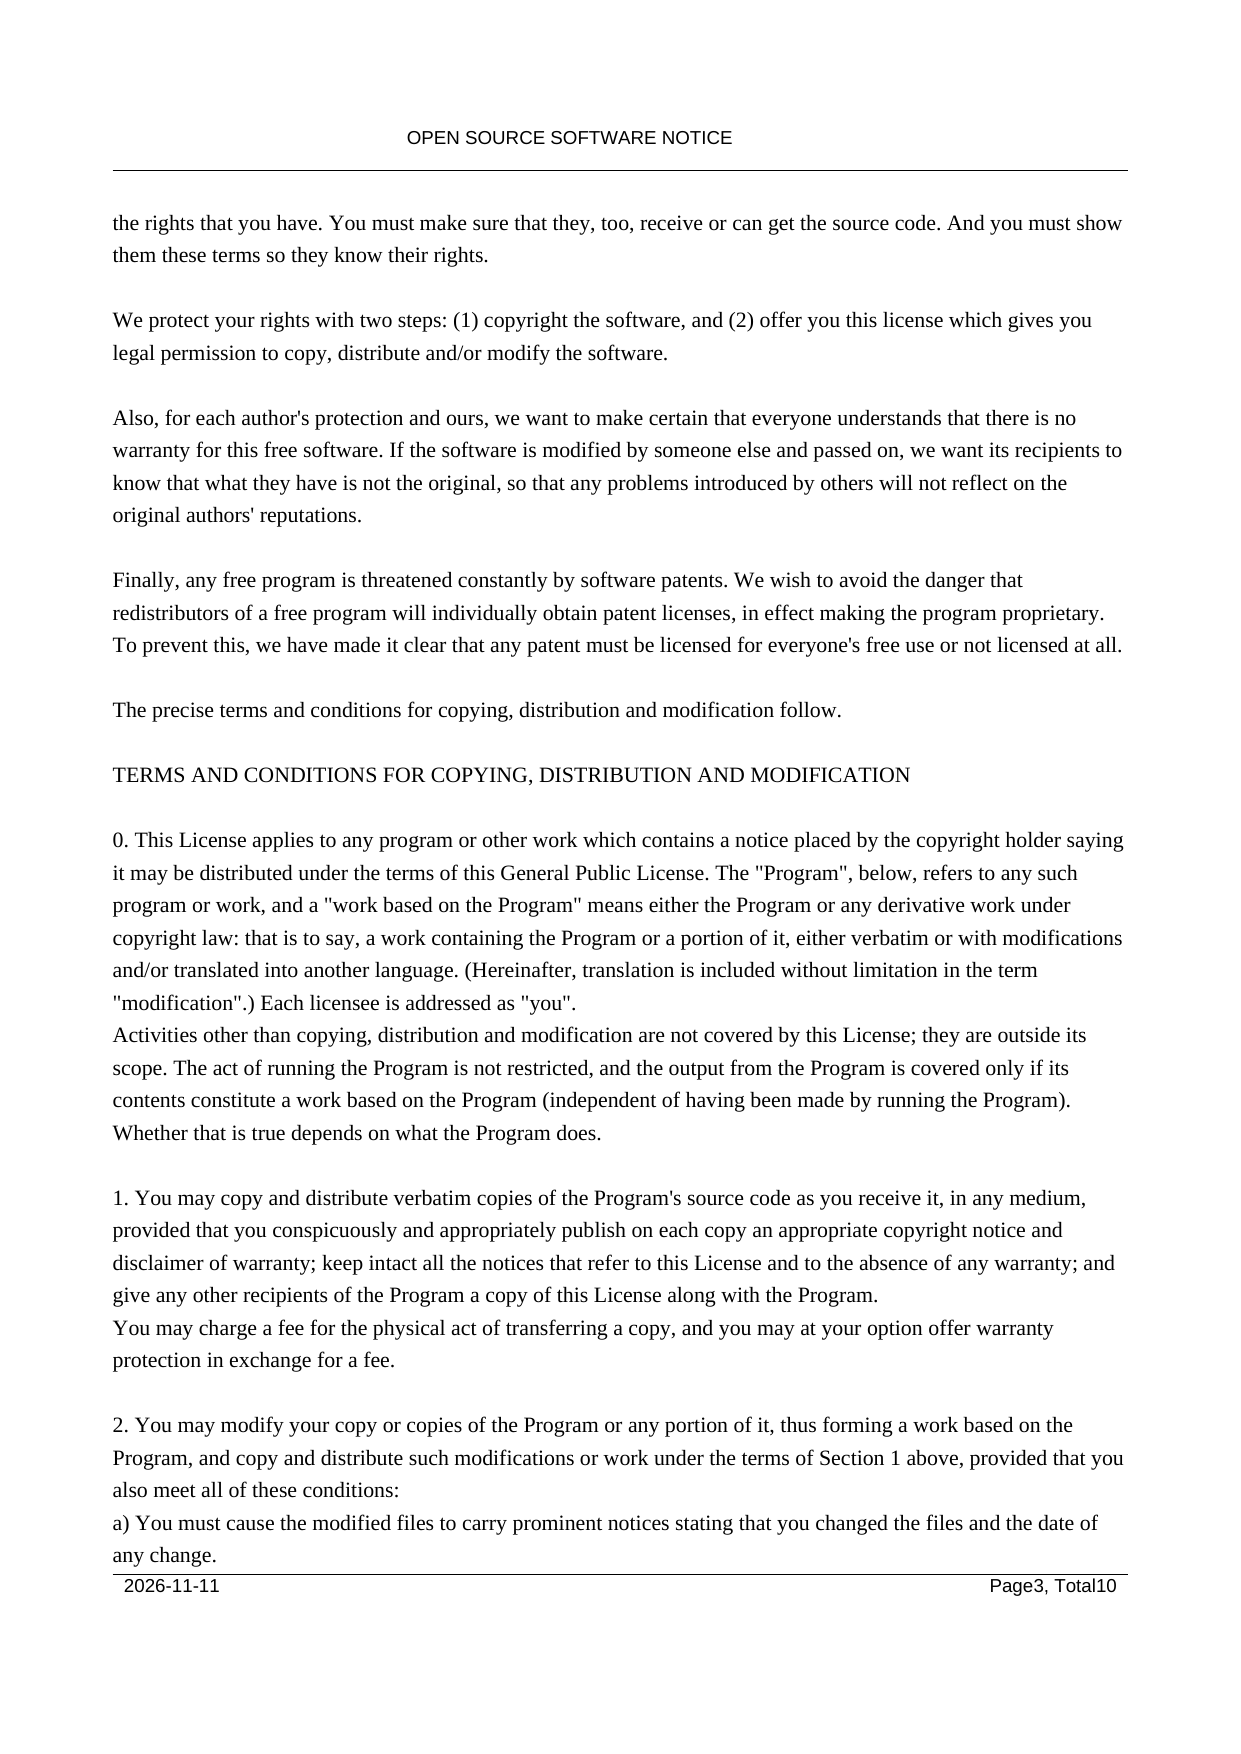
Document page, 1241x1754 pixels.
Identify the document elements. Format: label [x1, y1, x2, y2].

text [112, 206, 1128, 1571]
